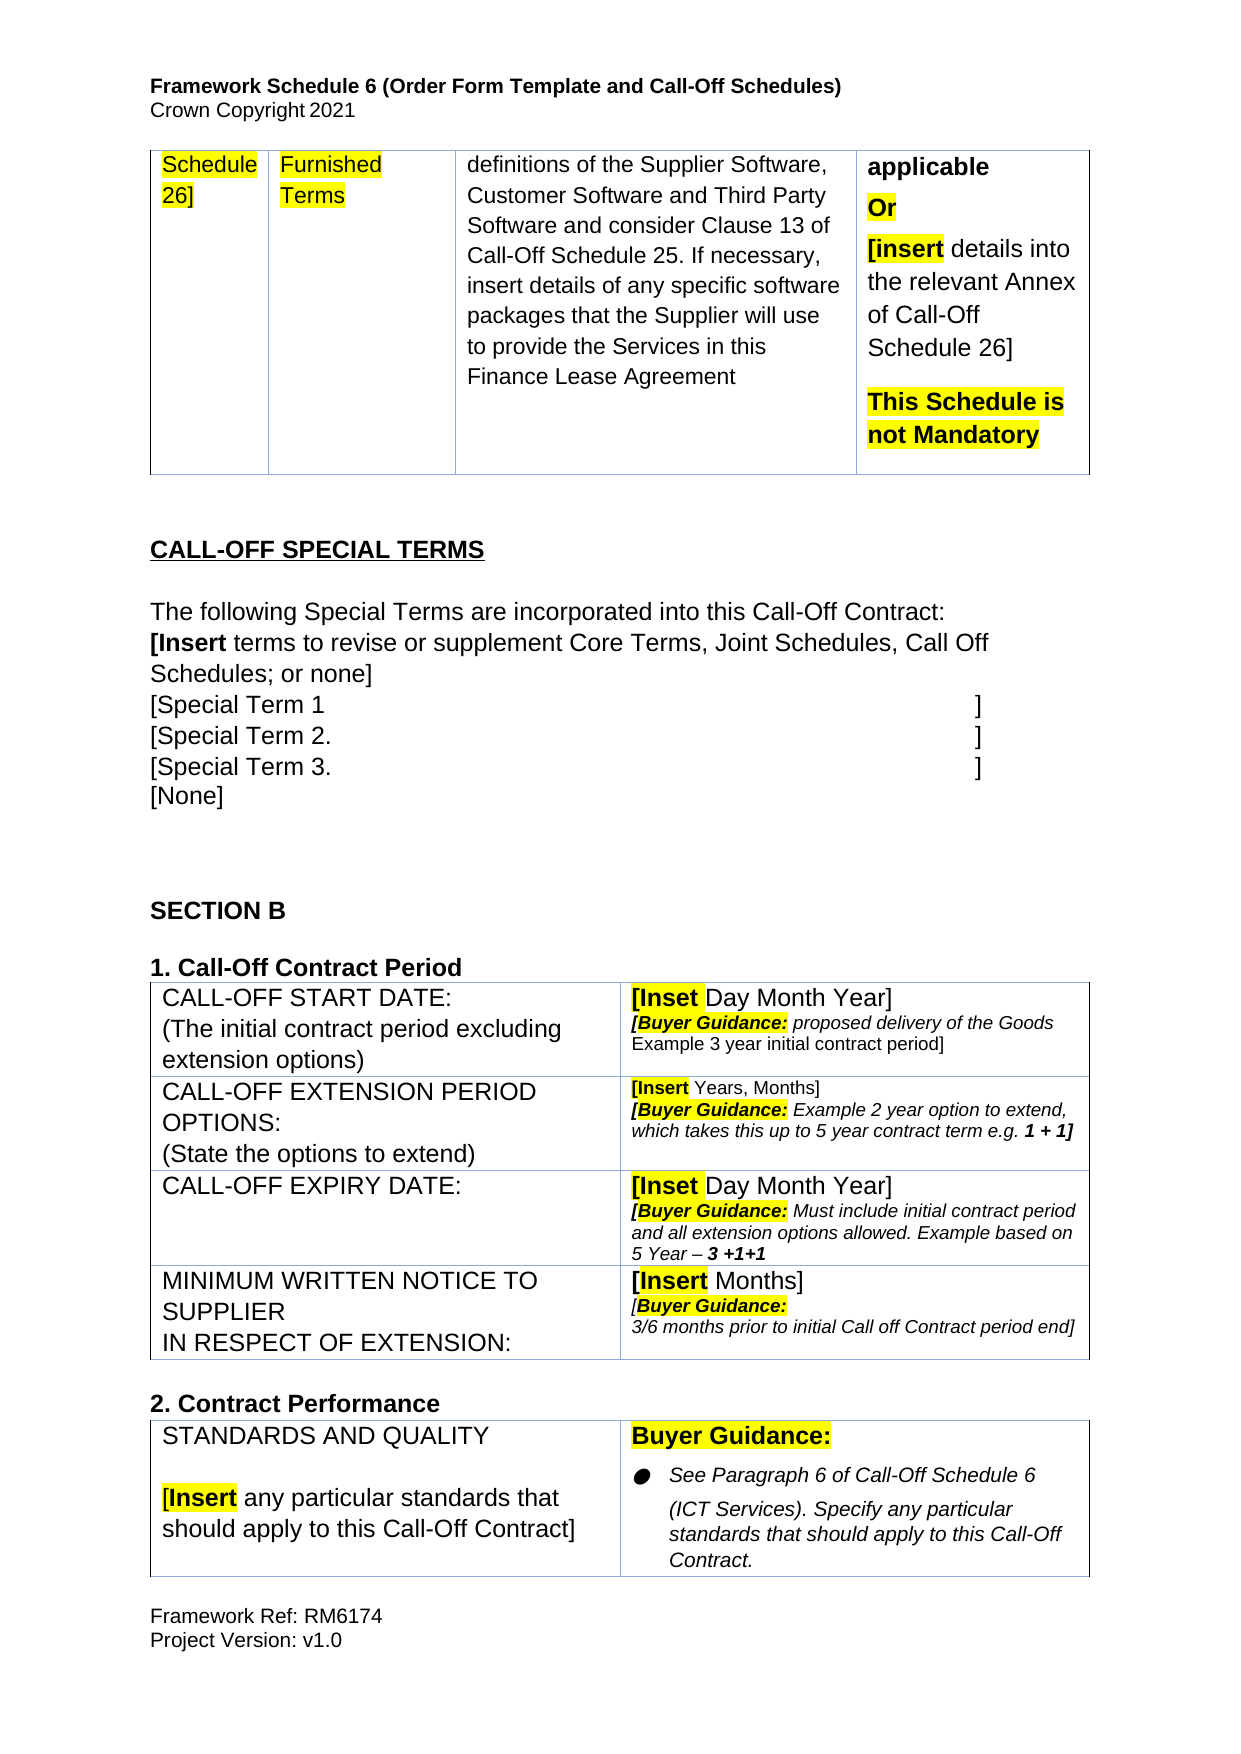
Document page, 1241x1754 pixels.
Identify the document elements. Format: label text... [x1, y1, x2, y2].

text [Special Term 3. ] [150, 752, 993, 781]
table_header CALL-OFF START DATE: (The initial contract period excluding extension options) [151, 983, 620, 1076]
text [Special Term 2. ] [150, 721, 1090, 749]
table_cell [Insert Years, Months] [Buyer Guidance: Example 2 year option to extend, which takes this up to 5 year contract term e.g. 1 + 1] [621, 1077, 1089, 1170]
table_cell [151, 151, 268, 474]
table_cell [Inset Day Month Year] [Buyer Guidance: Must include initial contract period and all extension options allowed. Example based on 5 Year – 3 +1+1 [621, 1171, 1089, 1265]
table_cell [456, 151, 856, 474]
text CALL-OFF SPECIAL TERMS [150, 534, 1090, 563]
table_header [621, 1421, 1089, 1576]
text 2. Contract Performance [150, 1389, 1090, 1417]
text The following Special Terms are incorporated into this Call-Off Contract: [150, 597, 1090, 625]
text [Insert terms to revise or supplement Core Terms, Joint Schedules, Call Off Schedules; or none] [150, 628, 1090, 687]
table_cell MINIMUM WRITTEN NOTICE TO SUPPLIER IN RESPECT OF EXTENSION: [151, 1266, 620, 1359]
text SECTION B [150, 896, 1090, 924]
table_cell CALL-OFF EXPIRY DATE: [151, 1171, 620, 1265]
text [Special Term 1 ] [150, 690, 1090, 718]
table_header [Inset Day Month Year] [Buyer Guidance: proposed delivery of the Goods Example 3 year initial contract period] [621, 983, 1089, 1076]
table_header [151, 1421, 620, 1576]
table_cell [857, 151, 1089, 474]
table_cell CALL-OFF EXTENSION PERIOD OPTIONS: (State the options to extend) [151, 1077, 620, 1170]
text [None] [150, 781, 993, 809]
text 1. Call-Off Contract Period [150, 953, 1090, 982]
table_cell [269, 151, 455, 474]
table_cell [Insert Months] [Buyer Guidance: 3/6 months prior to initial Call off Contract period end] [621, 1266, 1089, 1359]
